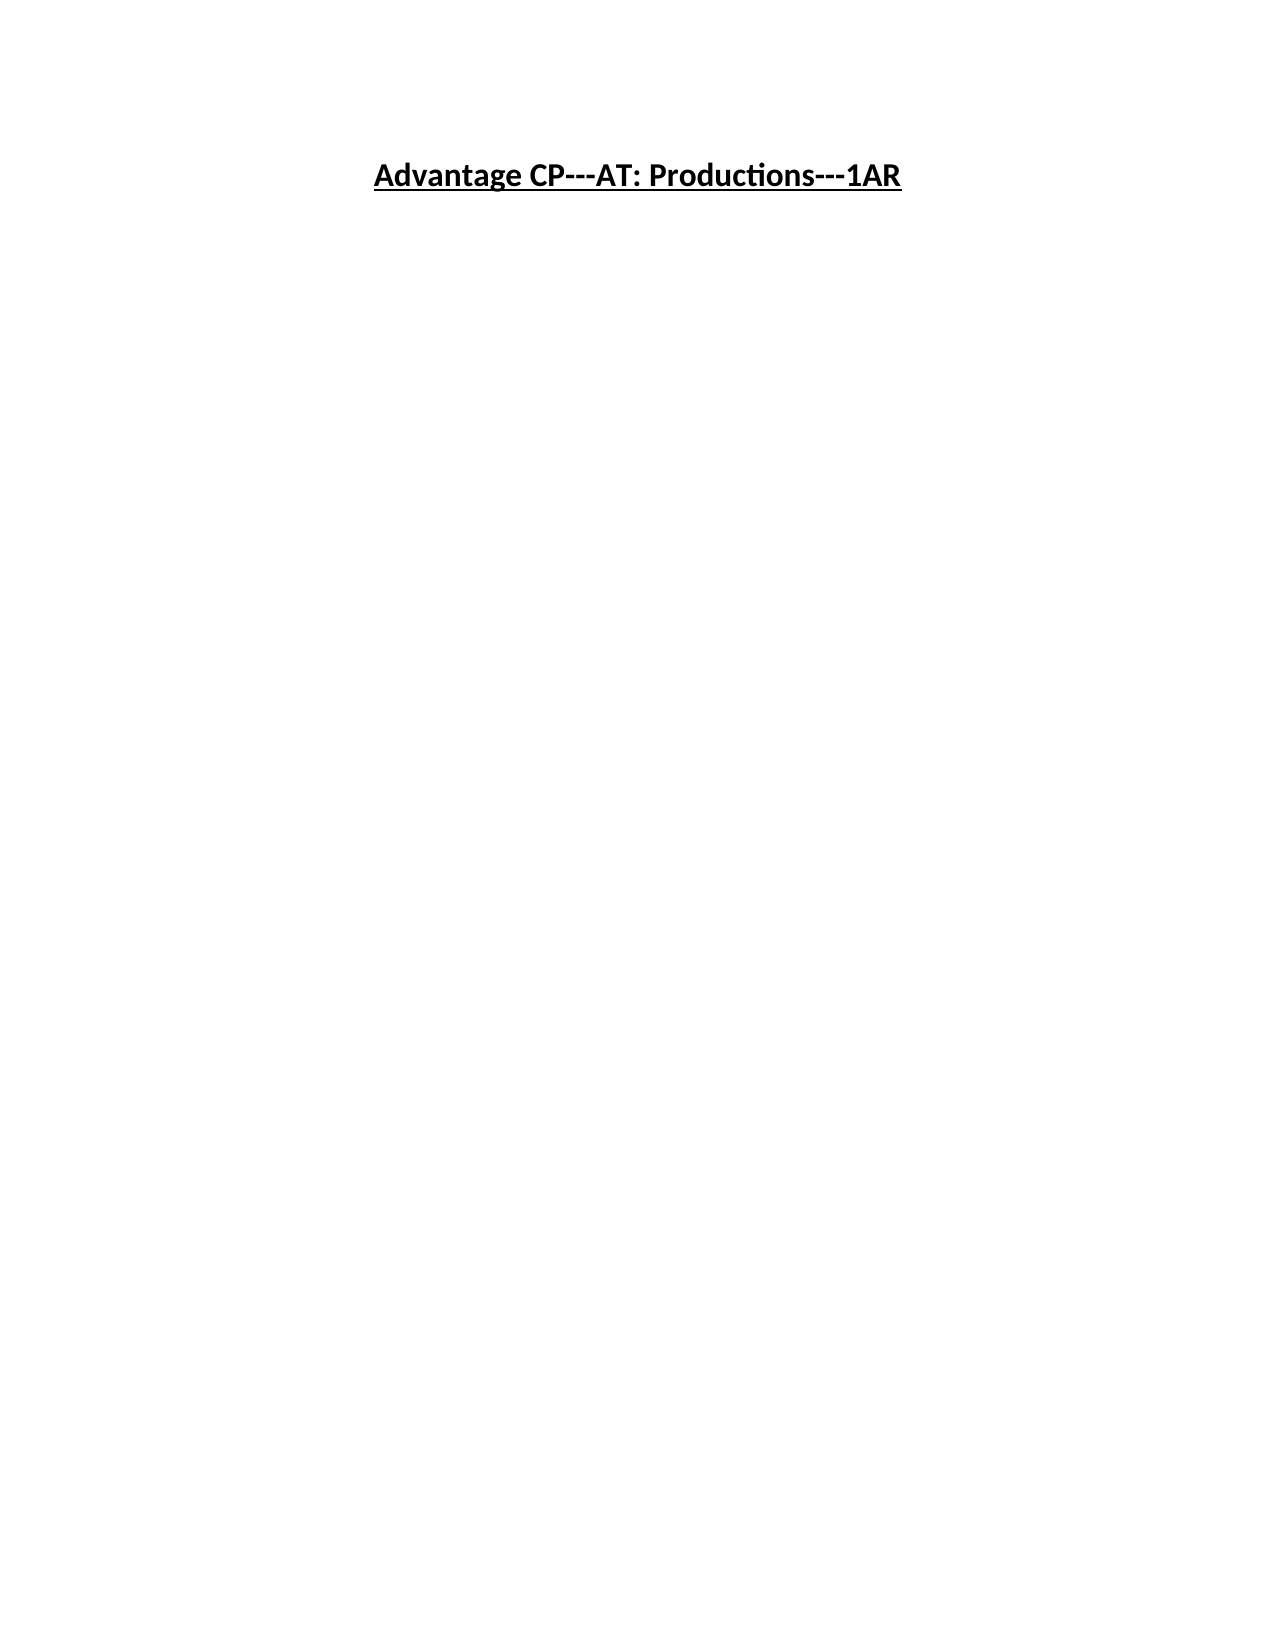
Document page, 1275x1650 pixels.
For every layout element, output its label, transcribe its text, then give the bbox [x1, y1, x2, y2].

subtitle Advantage CP---AT: Productions---1AR [150, 154, 1125, 195]
